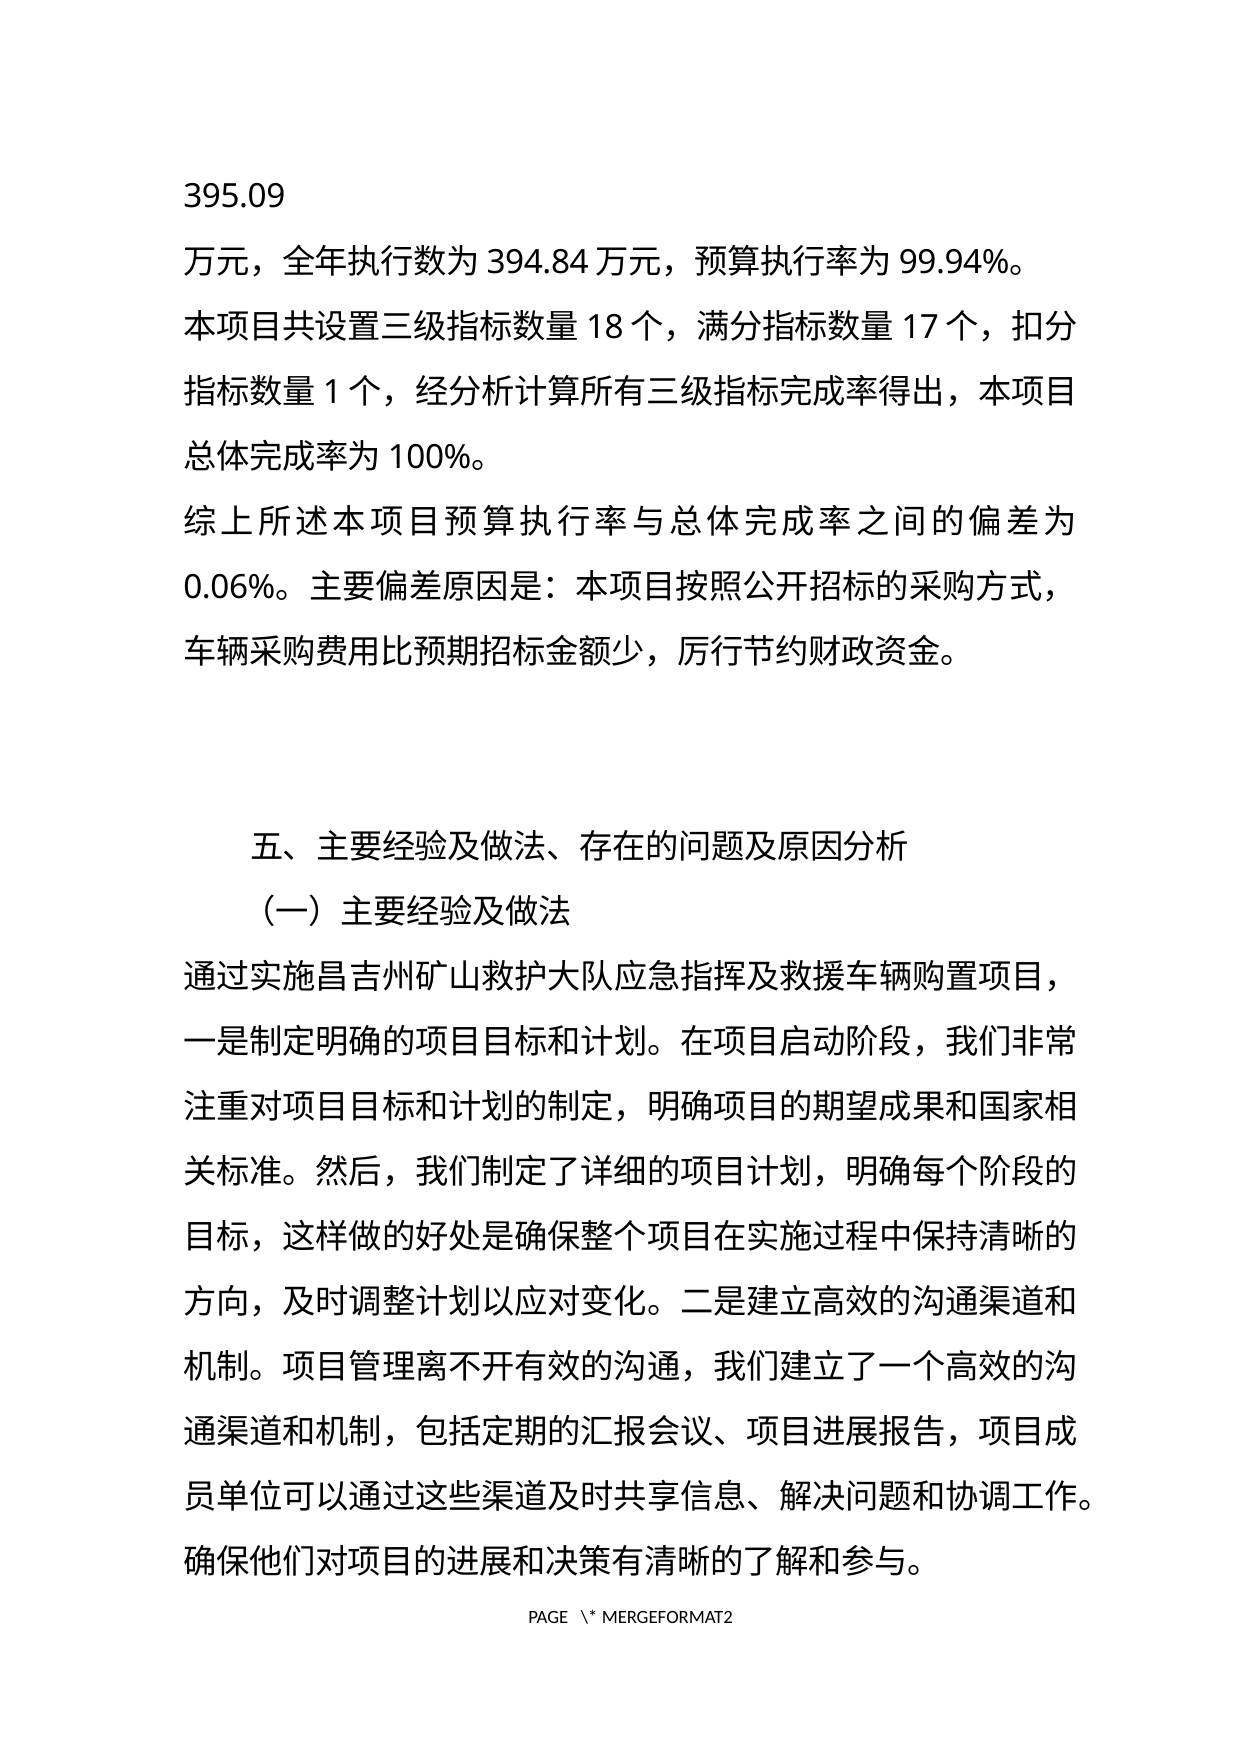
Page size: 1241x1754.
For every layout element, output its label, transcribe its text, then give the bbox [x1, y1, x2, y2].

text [183, 162, 1078, 682]
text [183, 877, 1078, 1592]
list 主要经验及做法、存在的问题及原因分析 [183, 812, 1078, 877]
